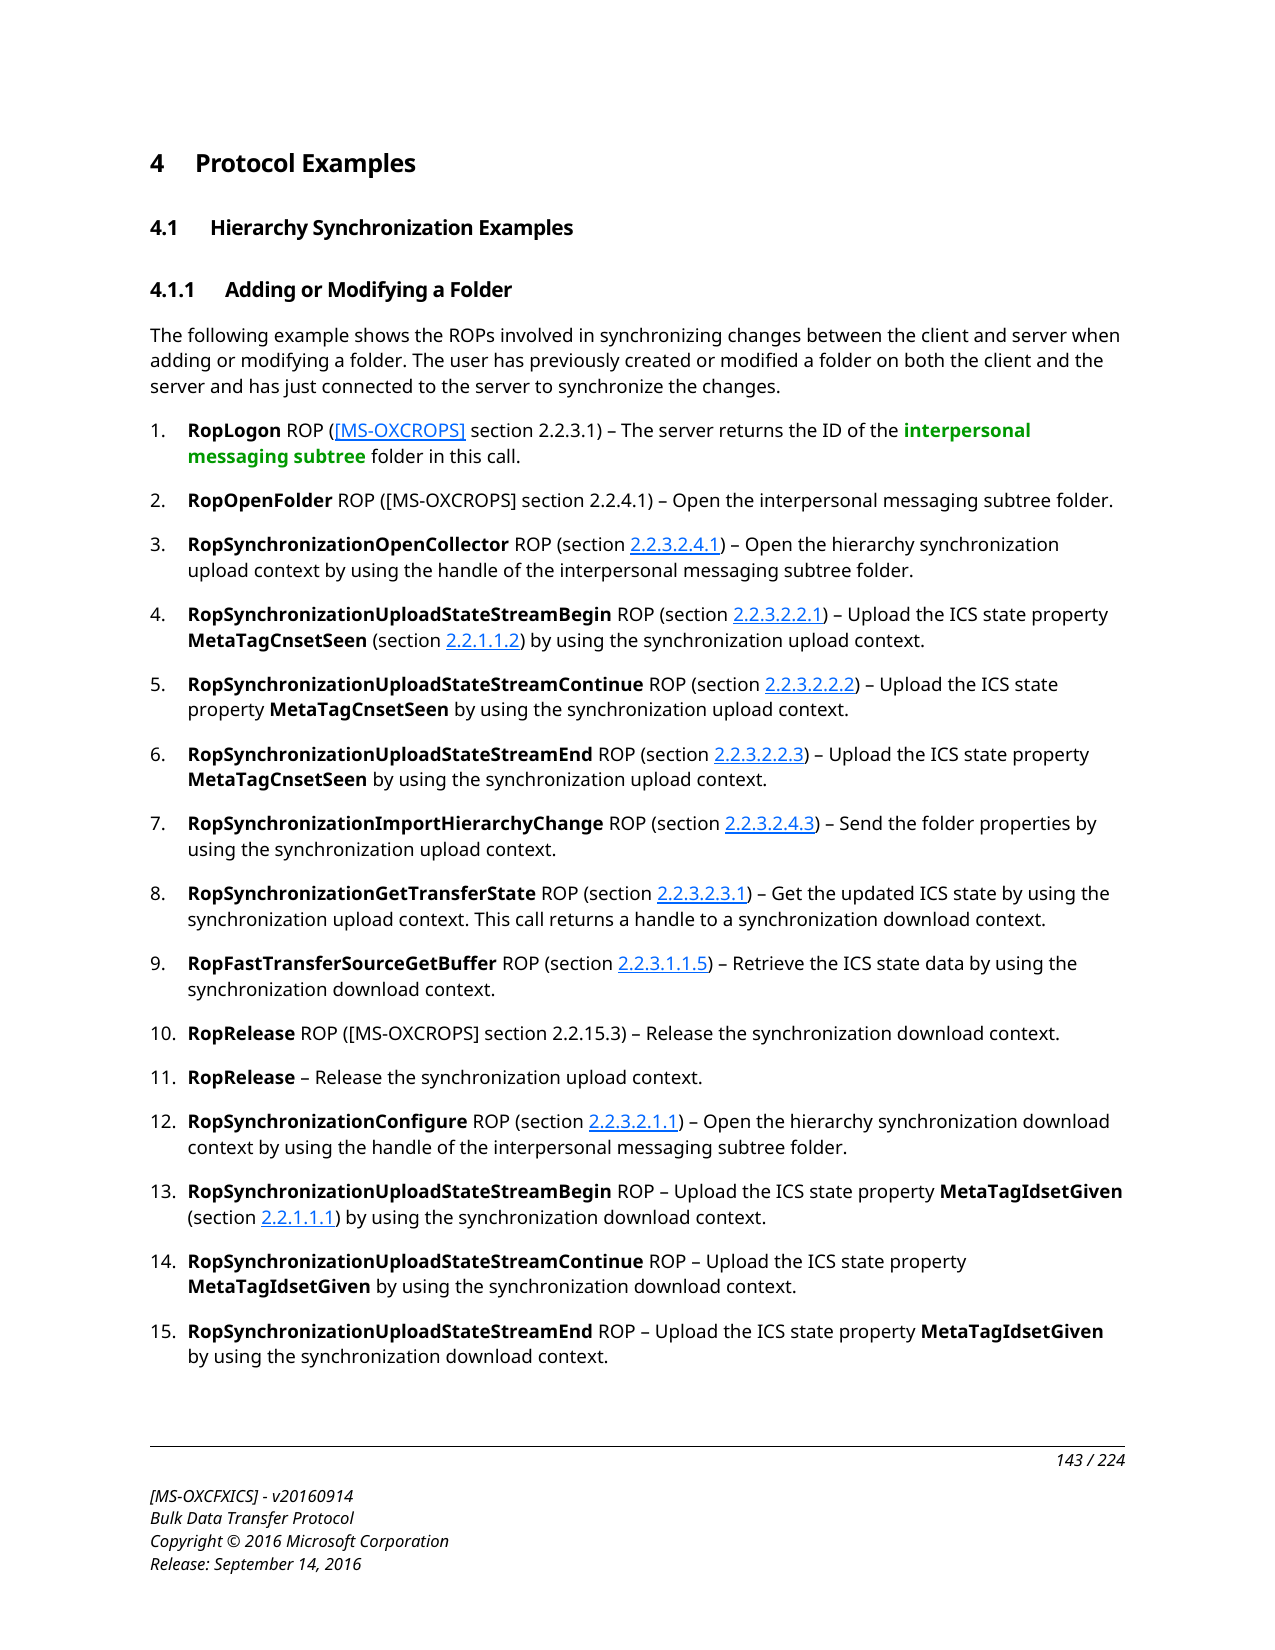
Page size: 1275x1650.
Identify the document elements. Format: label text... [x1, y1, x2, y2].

list RopSynchronizationUploadStateStreamBegin ROP (section 2.2.3.2.2.1) – Upload the ICS state property MetaTagCnsetSeen (section 2.2.1.1.2) by using the synchronization upload context. [150, 601, 1125, 652]
list RopSynchronizationConfigure ROP (section 2.2.3.2.1.1) – Open the hierarchy synchronization download context by using the handle of the interpersonal messaging subtree folder. [150, 1109, 1125, 1160]
subtitle Adding or Modifying a Folder [150, 275, 1125, 303]
list RopSynchronizationOpenCollector ROP (section 2.2.3.2.4.1) – Open the hierarchy synchronization upload context by using the handle of the interpersonal messaging subtree folder. [150, 532, 1125, 583]
list RopLogon ROP ([MS-OXCROPS] section 2.2.3.1) – The server returns the ID of the interpersonal messaging subtree folder in this call. [150, 417, 1125, 468]
text The following example shows the ROPs involved in synchronizing changes between the client and server when adding or modifying a folder. The user has previously created or modified a folder on both the client and the server and has just connected to the server to synchronize the changes. [150, 322, 1125, 399]
list RopRelease – Release the synchronization upload context. [150, 1064, 1125, 1090]
list RopSynchronizationUploadStateStreamContinue ROP – Upload the ICS state property MetaTagIdsetGiven by using the synchronization download context. [150, 1248, 1125, 1299]
subtitle Protocol Examples [150, 146, 1125, 180]
list RopRelease ROP ([MS-OXCROPS] section 2.2.15.3) – Release the synchronization download context. [150, 1020, 1125, 1046]
list RopSynchronizationUploadStateStreamBegin ROP – Upload the ICS state property MetaTagIdsetGiven (section 2.2.1.1.1) by using the synchronization download context. [150, 1178, 1125, 1229]
list RopSynchronizationGetTransferState ROP (section 2.2.3.2.3.1) – Get the updated ICS state by using the synchronization upload context. This call returns a handle to a synchronization download context. [150, 881, 1125, 932]
list RopOpenFolder ROP ([MS-OXCROPS] section 2.2.4.1) – Open the interpersonal messaging subtree folder. [150, 487, 1125, 513]
subtitle Hierarchy Synchronization Examples [150, 213, 1125, 242]
list RopSynchronizationUploadStateStreamEnd ROP – Upload the ICS state property MetaTagIdsetGiven by using the synchronization download context. [150, 1318, 1125, 1369]
list RopSynchronizationImportHierarchyChange ROP (section 2.2.3.2.4.3) – Send the folder properties by using the synchronization upload context. [150, 811, 1125, 862]
list RopSynchronizationUploadStateStreamContinue ROP (section 2.2.3.2.2.2) – Upload the ICS state property MetaTagCnsetSeen by using the synchronization upload context. [150, 671, 1125, 722]
list RopSynchronizationUploadStateStreamEnd ROP (section 2.2.3.2.2.3) – Upload the ICS state property MetaTagCnsetSeen by using the synchronization upload context. [150, 741, 1125, 792]
list RopFastTransferSourceGetBuffer ROP (section 2.2.3.1.1.5) – Retrieve the ICS state data by using the synchronization download context. [150, 950, 1125, 1001]
